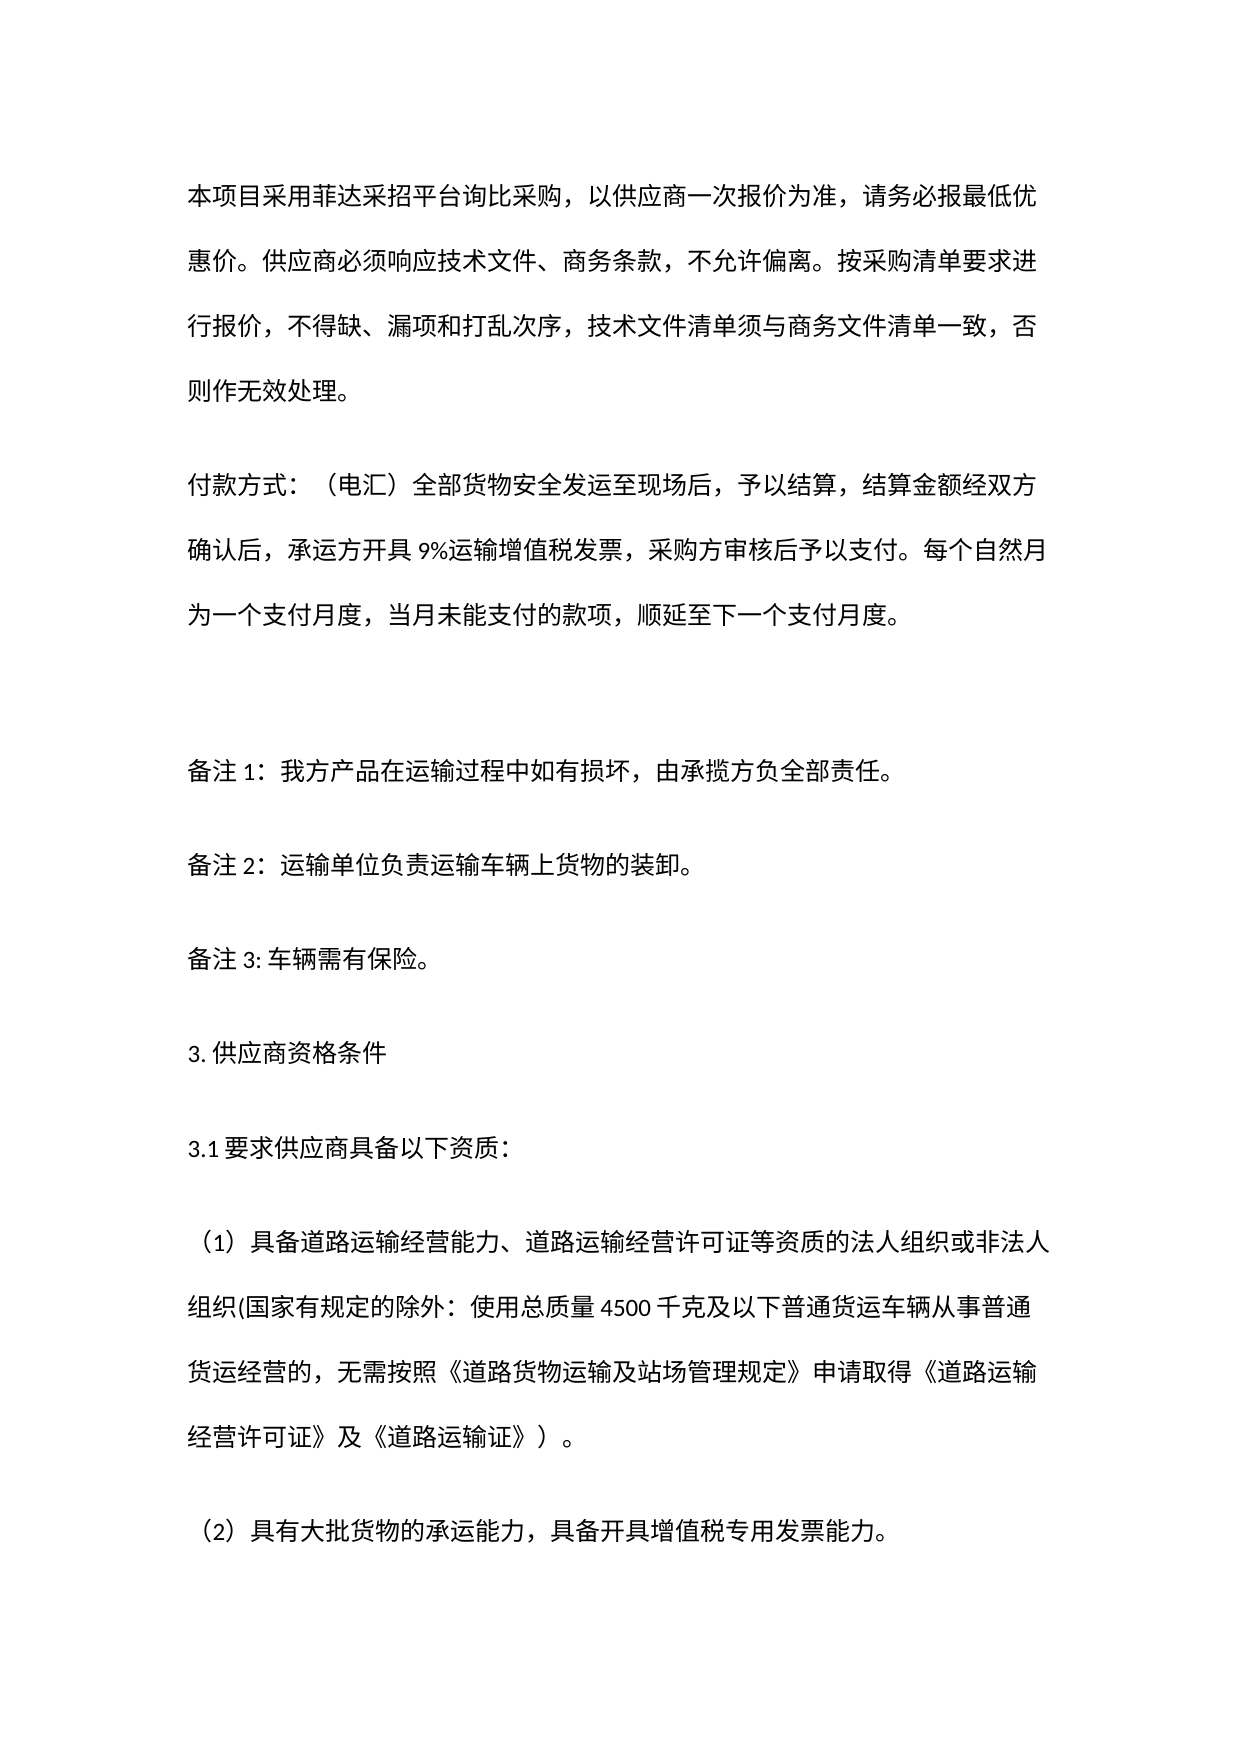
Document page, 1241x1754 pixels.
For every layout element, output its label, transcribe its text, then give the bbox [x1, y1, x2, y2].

text 本项目采用菲达采招平台询比采购，以供应商一次报价为准，请务必报最低优惠价。供应商必须响应技术文件、商务条款，不允许偏离。按采购清单要求进行报价，不得缺、漏项和打乱次序，技术文件清单须与商务文件清单一致，否则作无效处理。 [187, 162, 1053, 422]
text （1）具备道路运输经营能力、道路运输经营许可证等资质的法人组织或非法人组织(国家有规定的除外：使用总质量4500千克及以下普通货运车辆从事普通货运经营的，无需按照《道路货物运输及站场管理规定》申请取得《道路运输经营许可证》及《道路运输证》）。 [187, 1208, 1053, 1468]
text 3. 供应商资格条件 [187, 1019, 1053, 1084]
text （2）具有大批货物的承运能力，具备开具增值税专用发票能力。 [187, 1497, 1053, 1562]
text 备注1：我方产品在运输过程中如有损坏，由承揽方负全部责任。 [187, 737, 1053, 802]
text 备注2：运输单位负责运输车辆上货物的装卸。 [187, 831, 1053, 896]
text 3.1要求供应商具备以下资质： [187, 1114, 1053, 1179]
text 付款方式：（电汇）全部货物安全发运至现场后，予以结算，结算金额经双方确认后，承运方开具9%运输增值税发票，采购方审核后予以支付。每个自然月为一个支付月度，当月未能支付的款项，顺延至下一个支付月度。 [187, 451, 1053, 646]
text 备注3: 车辆需有保险。 [187, 925, 1053, 990]
